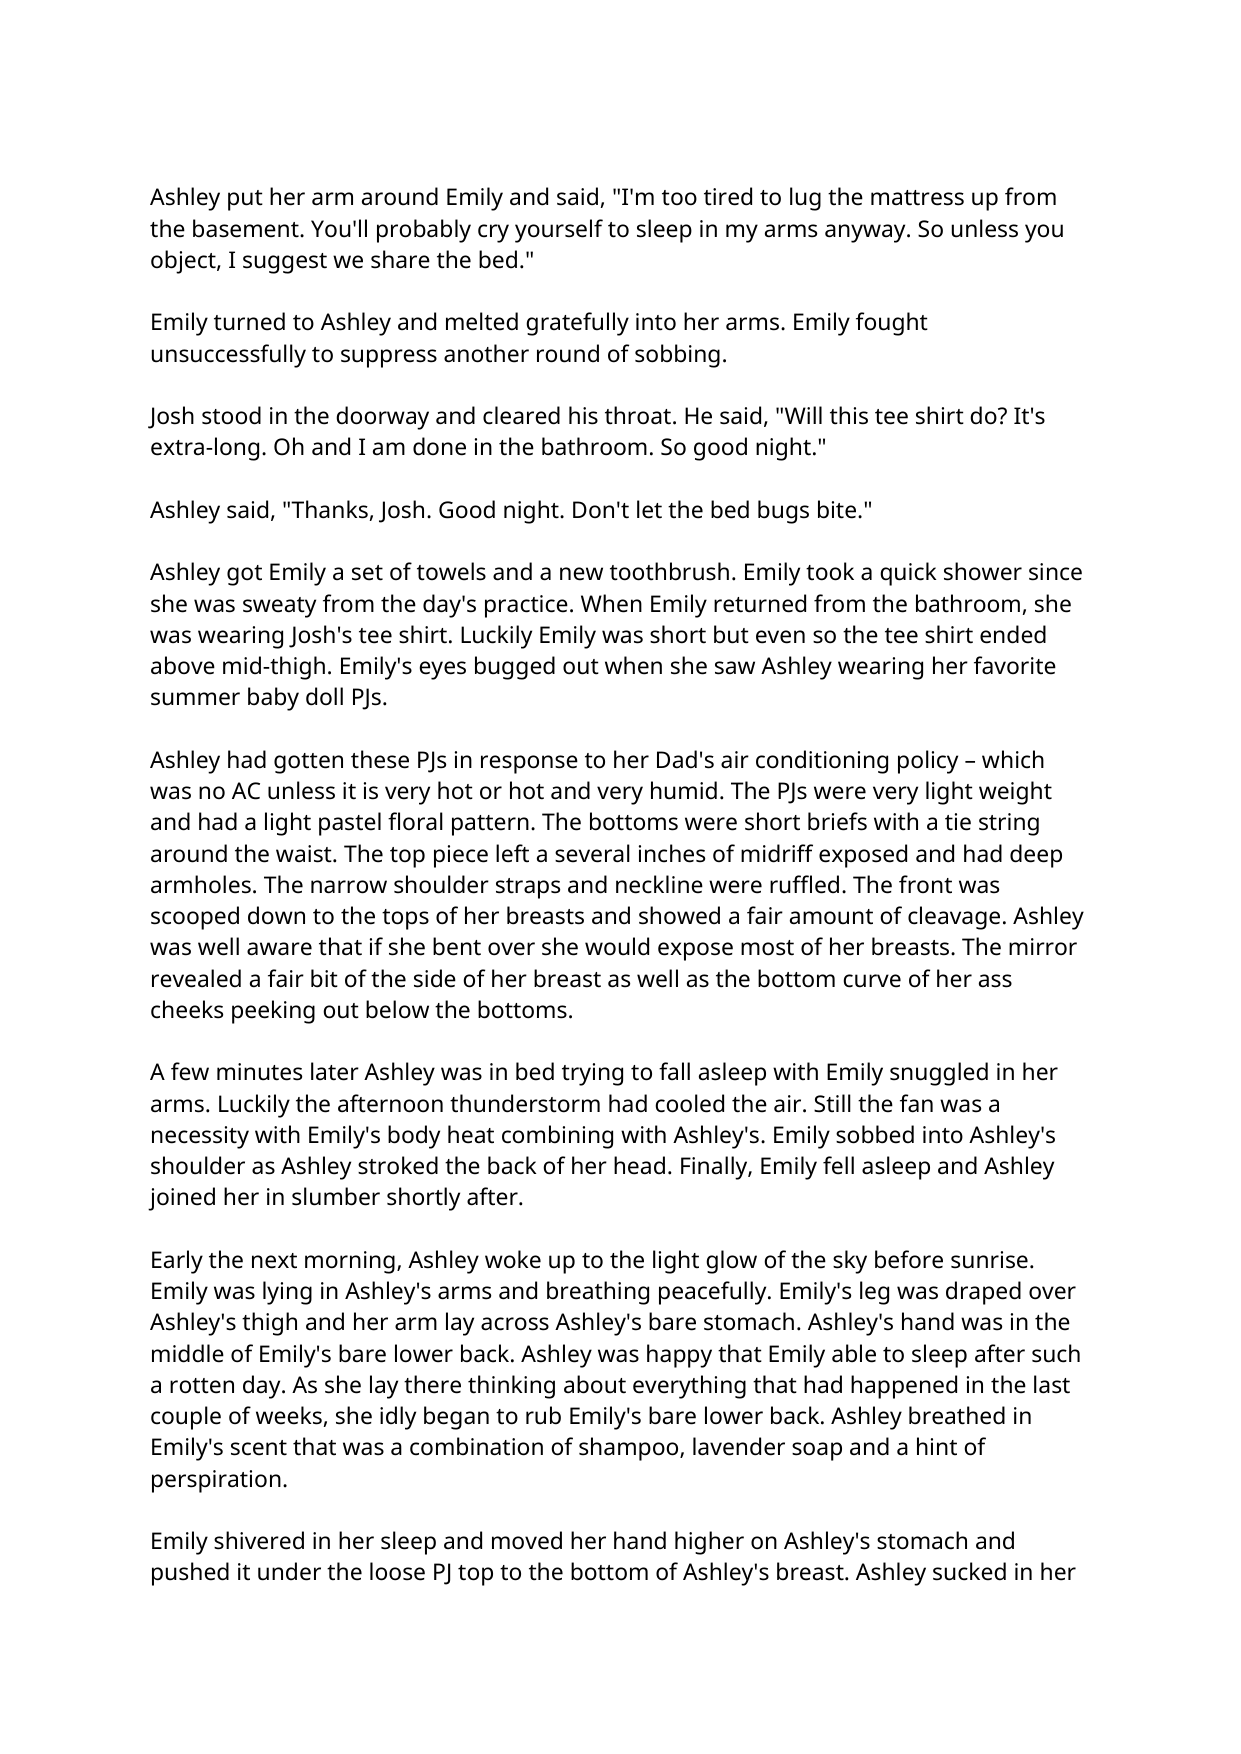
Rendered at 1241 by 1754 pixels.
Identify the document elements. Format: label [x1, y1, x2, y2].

text [150, 150, 1090, 1587]
